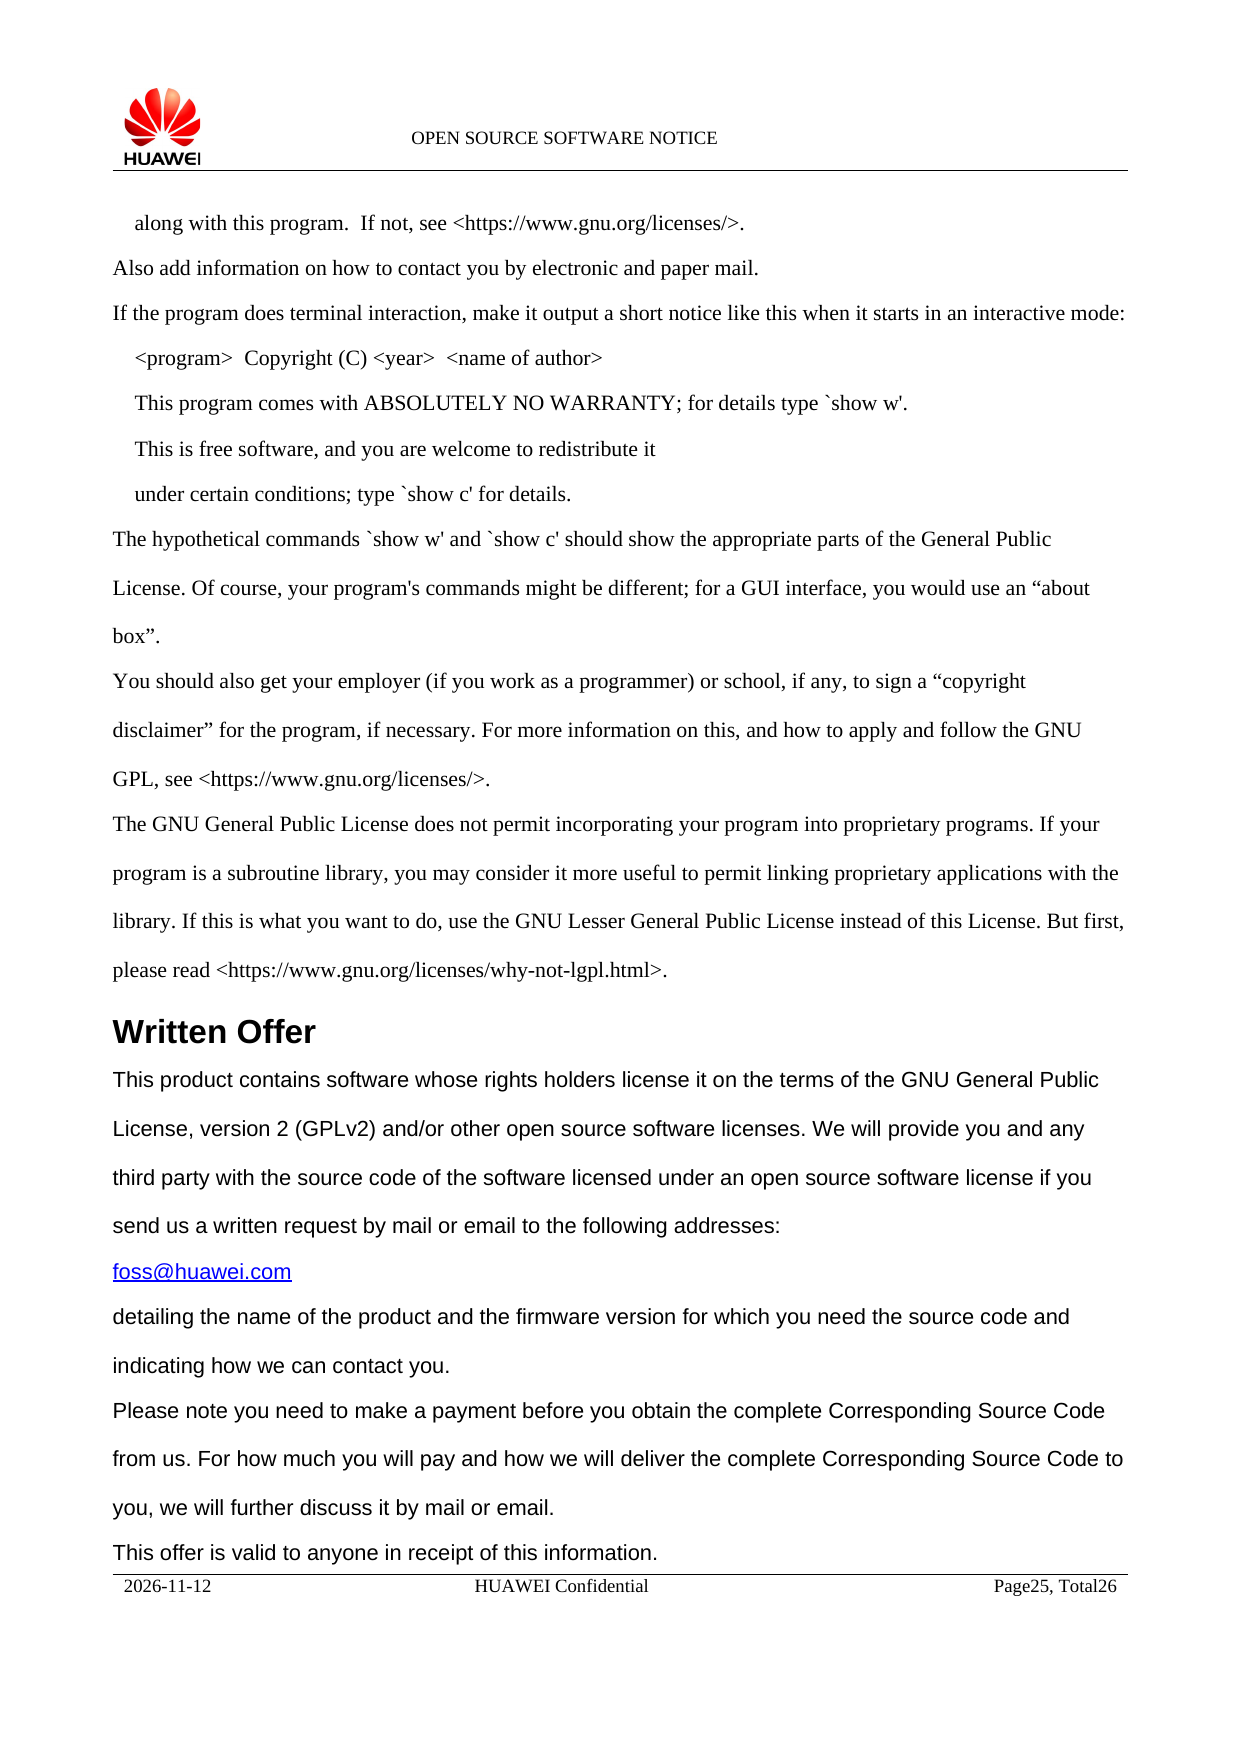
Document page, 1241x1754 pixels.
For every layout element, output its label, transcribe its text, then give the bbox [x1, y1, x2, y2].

text The GNU General Public License does not permit incorporating your program into proprietary programs. If your program is a subroutine library, you may consider it more useful to permit linking proprietary applications with the library. If this is what you want to do, use the GNU Lesser General Public License instead of this License. But first, please read <https://www.gnu.org/licenses/why-not-lgpl.html>. [112, 807, 1128, 986]
text Written Offer [112, 999, 1128, 1064]
text along with this program. If not, see <https://www.gnu.org/licenses/>. [112, 206, 1128, 239]
text This product contains software whose rights holders license it on the terms of the GNU General Public License, version 2 (GPLv2) and/or other open source software licenses. We will provide you and any third party with the source code of the software licensed under an open source software license if you send us a written request by mail or email to the following addresses: [112, 1064, 1128, 1242]
text This program comes with ABSOLUTELY NO WARRANTY; for details type `show w'. [112, 387, 1128, 419]
text If the program does terminal interaction, make it output a short notice like this when it starts in an interactive mode: [112, 297, 1128, 329]
text <program> Copyright (C) <year> <name of author> [112, 342, 1128, 374]
text foss@huawei.com [112, 1255, 1128, 1287]
picture [124, 88, 201, 165]
text This is free software, and you are welcome to redistribute it [112, 432, 1128, 464]
text This offer is valid to anyone in receipt of this information. [112, 1537, 1128, 1569]
text under certain conditions; type `show c' for details. [112, 477, 1128, 509]
text The hypothetical commands `show w' and `show c' should show the appropriate parts of the General Public License. Of course, your program's commands might be different; for a GUI interface, you would use an “about box”. [112, 522, 1128, 652]
text Also add information on how to contact you by electronic and paper mail. [112, 251, 1128, 284]
text Please note you need to make a payment before you obtain the complete Corresponding Source Code from us. For how much you will pay and how we will deliver the complete Corresponding Source Code to you, we will further discuss it by mail or email. [112, 1394, 1128, 1524]
text detailing the name of the product and the firmware version for which you need the source code and indicating how we can contact you. [112, 1300, 1128, 1381]
text You should also get your employer (if you work as a programmer) or school, if any, to sign a “copyright disclaimer” for the program, if necessary. For more information on this, and how to apply and follow the GNU GPL, see <https://www.gnu.org/licenses/>. [112, 665, 1128, 795]
